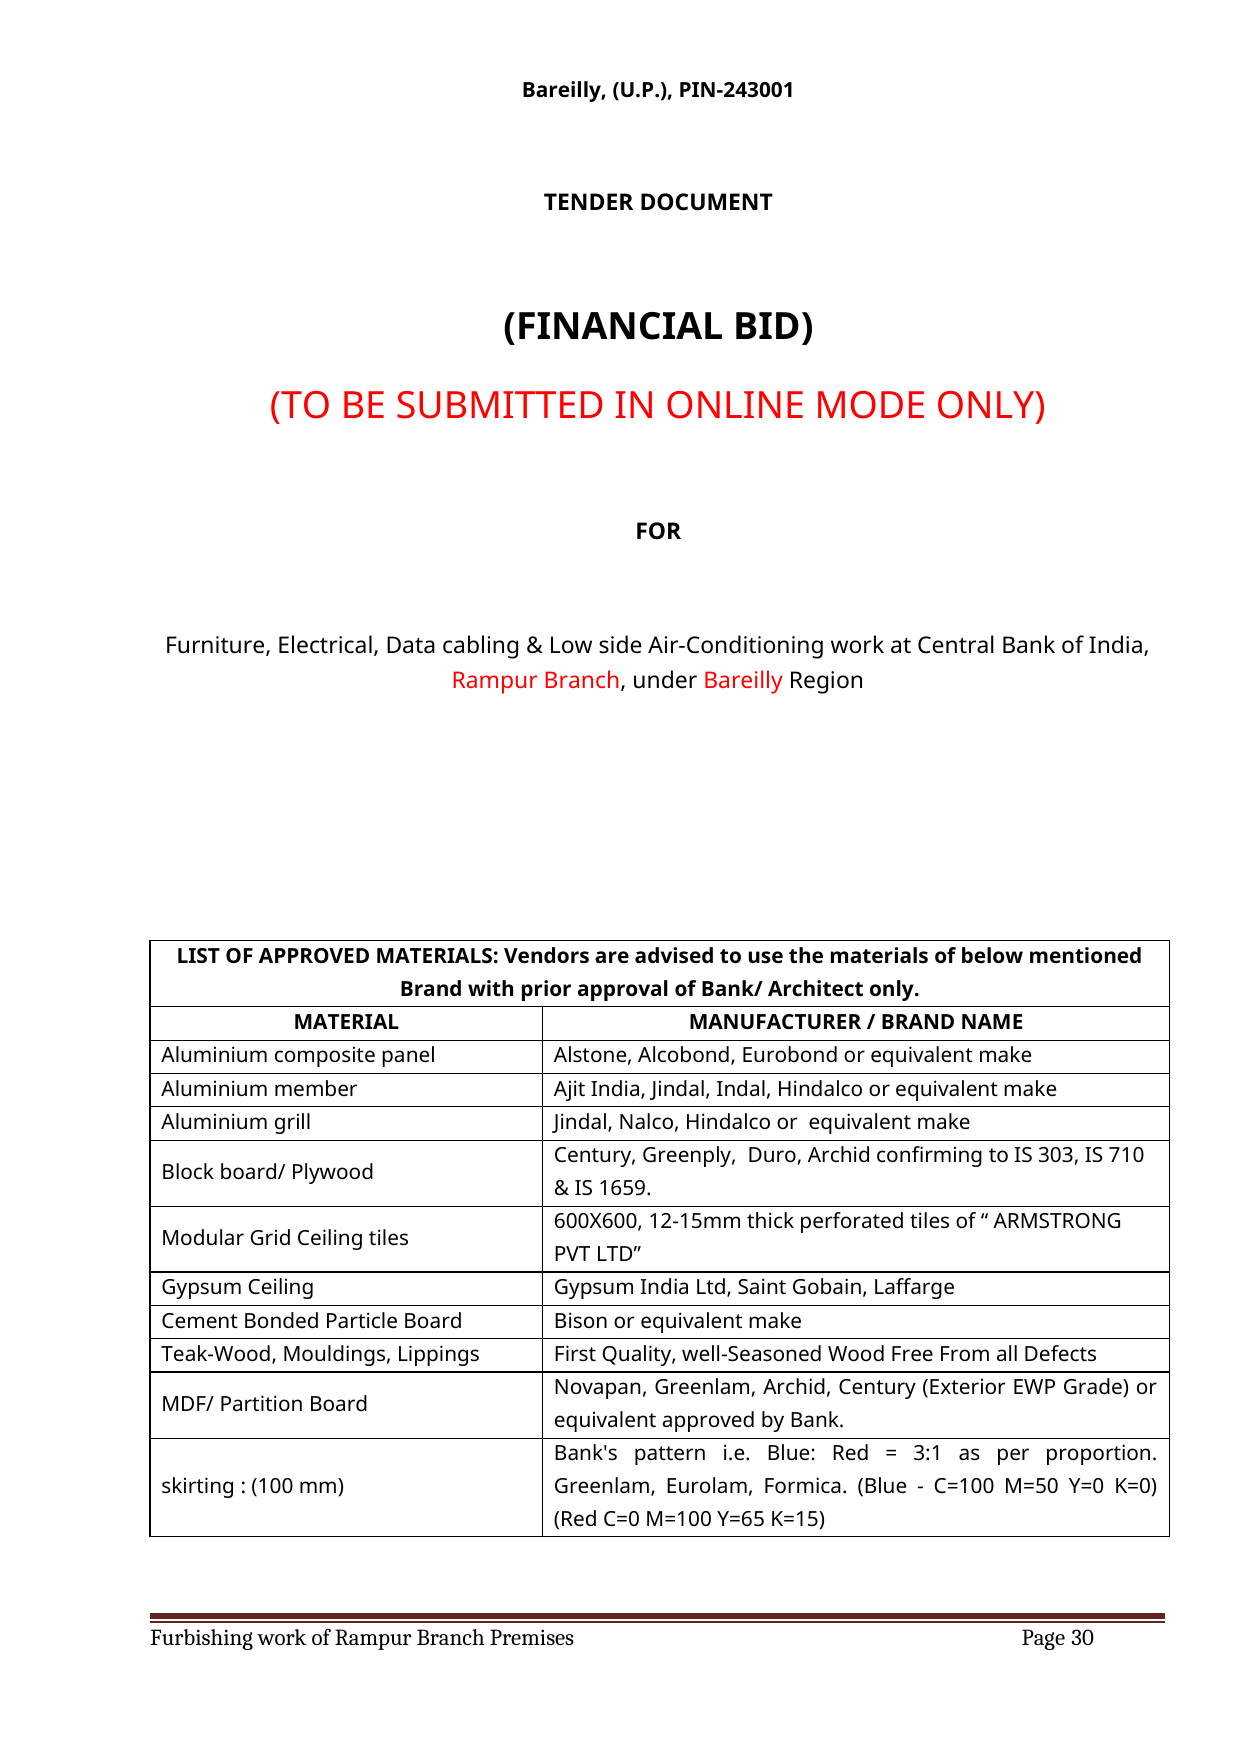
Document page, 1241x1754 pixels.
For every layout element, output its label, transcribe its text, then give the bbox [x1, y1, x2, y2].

table_cell Ajit India, Jindal, Indal, Hindalco or equivalent make [543, 1074, 1169, 1106]
table_cell Jindal, Nalco, Hindalco or equivalent make [543, 1107, 1169, 1139]
text FOR [150, 515, 1166, 546]
text (Financial bid) [150, 299, 1166, 350]
table_cell Gypsum Ceiling [151, 1273, 542, 1305]
table_cell First Quality, well-Seasoned Wood Free From all Defects [543, 1339, 1169, 1371]
table_cell MATERIAL [151, 1007, 542, 1039]
table_cell skirting : (100 mm) [151, 1439, 542, 1536]
table_cell Novapan, Greenlam, Archid, Century (Exterior EWP Grade) or equivalent approved by Bank. [543, 1373, 1169, 1437]
table_cell Gypsum India Ltd, Saint Gobain, Laffarge [543, 1273, 1169, 1305]
table_cell Bison or equivalent make [543, 1306, 1169, 1338]
text Bareilly, (U.P.), PIN-243001 [150, 75, 1166, 103]
table_cell Alstone, Alcobond, Eurobond or equivalent make [543, 1041, 1169, 1073]
text (TO BE SUBMITTED IN ONLINE MODE ONLY) [150, 379, 1165, 430]
table_cell MDF/ Partition Board [151, 1373, 542, 1437]
text Furniture, Electrical, Data cabling & Low side Air-Conditioning work at Central Bank of India, Rampur Branch, under Bareilly Region [150, 628, 1165, 696]
table_cell 600X600, 12-15mm thick perforated tiles of “ ARMSTRONG PVT LTD” [543, 1207, 1169, 1271]
table_cell Aluminium grill [151, 1107, 542, 1139]
table_cell Block board/ Plywood [151, 1141, 542, 1206]
table_cell Cement Bonded Particle Board [151, 1306, 542, 1338]
table_cell Aluminium member [151, 1074, 542, 1106]
table_cell Century, Greenply, Duro, Archid confirming to IS 303, IS 710 & IS 1659. [543, 1141, 1169, 1206]
text TENDER DOCUMENT [150, 186, 1166, 217]
table_cell MANUFACTURER / BRAND NAME [543, 1007, 1169, 1039]
table_cell Aluminium composite panel [151, 1041, 542, 1073]
table_cell Modular Grid Ceiling tiles [151, 1207, 542, 1271]
table_header LIST OF APPROVED MATERIALS: Vendors are advised to use the materials of below mentioned Brand with prior approval of Bank/ Architect only. [151, 941, 1169, 1006]
table_cell Bank's pattern i.e. Blue: Red = 3:1 as per proportion. Greenlam, Eurolam, Formica. (Blue - C=100 M=50 Y=0 K=0) (Red C=0 M=100 Y=65 K=15) [543, 1439, 1169, 1536]
table_cell Teak-Wood, Mouldings, Lippings [151, 1339, 542, 1371]
